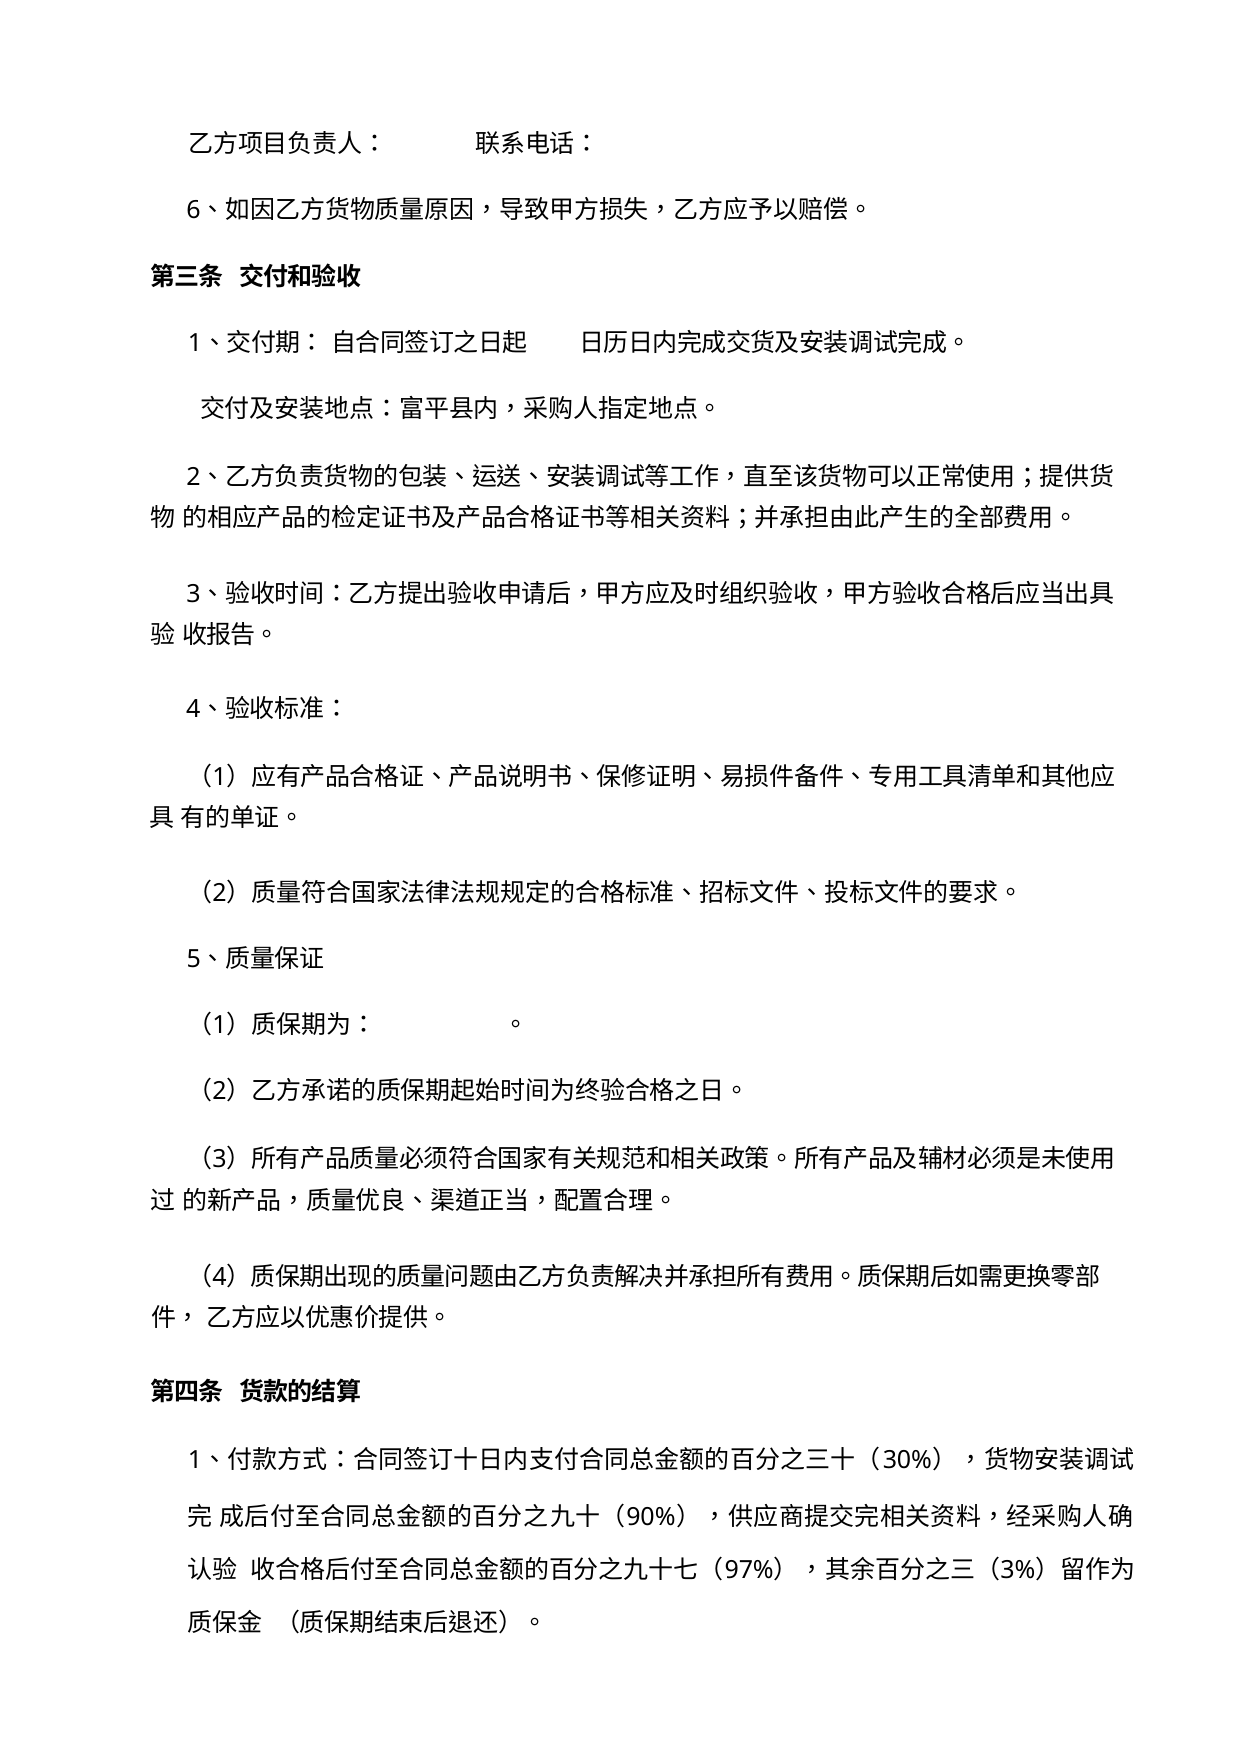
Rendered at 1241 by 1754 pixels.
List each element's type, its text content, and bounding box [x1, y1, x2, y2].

text 交付及安装地点：富平县内，采购人指定地点。 [200, 392, 1144, 423]
text （2）乙方承诺的质保期起始时间为终验合格之日。 [187, 1075, 1144, 1106]
text 乙方项目负责人： 联系电话： [188, 128, 1144, 159]
text 1、交付期： 自合同签订之日起 日历日内完成交货及安装调试完成。 [188, 326, 1144, 357]
text 5、质量保证 [186, 942, 1144, 973]
text 第四条 货款的结算 [150, 1375, 1144, 1407]
text 3、验收时间：乙方提出验收申请后，甲方应及时组织验收，甲方验收合格后应当出具验 收报告。 [150, 576, 1137, 651]
text 第三条 交付和验收 [150, 260, 1144, 291]
text （3）所有产品质量必须符合国家有关规范和相关政策。所有产品及辅材必须是未使用过 的新产品，质量优良、渠道正当，配置合理。 [151, 1141, 1137, 1216]
text （2）质量符合国家法律法规规定的合格标准、招标文件、投标文件的要求。 [187, 876, 1144, 907]
text （4）质保期出现的质量问题由乙方负责解决并承担所有费用。质保期后如需更换零部件， 乙方应以优惠价提供。 [151, 1258, 1144, 1333]
text （1）应有产品合格证、产品说明书、保修证明、易损件备件、专用工具清单和其他应具 有的单证。 [149, 759, 1137, 834]
text 6、如因乙方货物质量原因，导致甲方损失，乙方应予以赔偿。 [186, 194, 1144, 225]
text （1）质保期为： 。 [187, 1008, 1144, 1040]
text 1、付款方式：合同签订十日内支付合同总金额的百分之三十（30%），货物安装调试完 成后付至合同总金额的百分之九十（90%），供应商提交完相关资料，经采购人确认验 收合格后付至合同总金额的百分之九十七（97%），其余百分之三（3%）留作为质保金 （质保期结束后退还）。 [187, 1441, 1135, 1639]
text 4、验收标准： [186, 693, 1144, 724]
text 2、乙方负责货物的包装、运送、安装调试等工作，直至该货物可以正常使用；提供货物 的相应产品的检定证书及产品合格证书等相关资料；并承担由此产生的全部费用。 [151, 458, 1137, 533]
